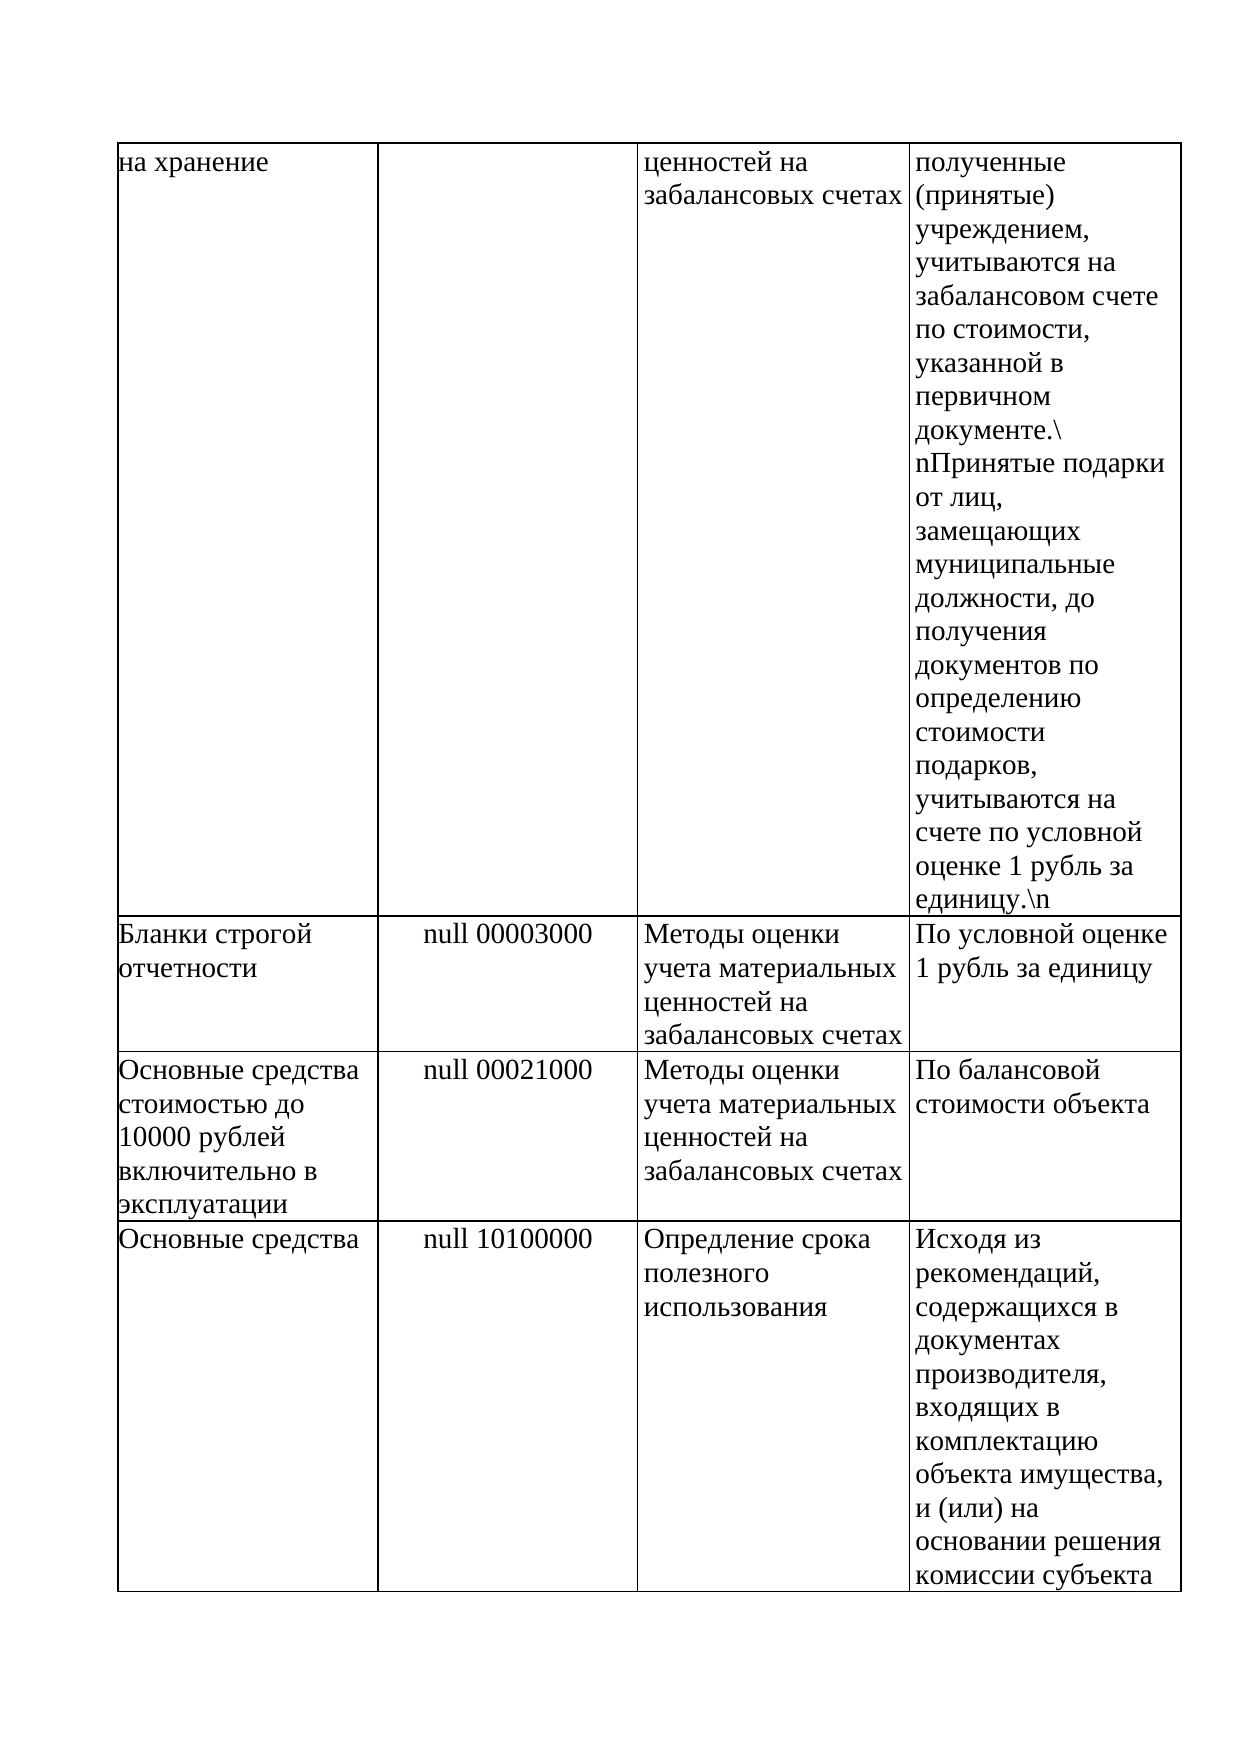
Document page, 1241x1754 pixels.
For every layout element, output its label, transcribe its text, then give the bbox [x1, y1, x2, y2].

table_cell [379, 144, 637, 915]
table_cell [638, 1222, 643, 1591]
table_cell Бланки строгой отчетности [119, 917, 377, 1051]
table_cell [119, 144, 377, 915]
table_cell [915, 144, 1175, 915]
table_cell Основные средства стоимостью до 10000 рублей включительно в эксплуатации [119, 1052, 377, 1220]
table_cell Методы оценки учета материальных ценностей на забалансовых счетах [644, 917, 903, 1051]
table_cell [904, 1222, 909, 1591]
table_cell Методы оценки учета материальных ценностей на забалансовых счетах [644, 1052, 903, 1220]
table_cell [910, 917, 915, 1051]
table_cell [1175, 917, 1180, 1051]
table_cell Основные средства [119, 1222, 377, 1591]
table_cell [379, 1222, 637, 1591]
table_cell По условной оценке 1 рубль за единицу [915, 917, 1175, 1051]
table_cell [910, 1052, 915, 1220]
table_cell [379, 1052, 637, 1220]
table_cell [638, 1052, 643, 1220]
table_cell [910, 144, 915, 915]
table_cell [1175, 1222, 1180, 1591]
table_cell [1175, 144, 1180, 915]
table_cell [644, 1222, 903, 1591]
table_cell [1175, 1052, 1180, 1220]
table_cell [638, 917, 643, 1051]
table_cell [910, 1222, 915, 1591]
table_cell [904, 1052, 909, 1220]
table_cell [915, 1222, 1175, 1591]
table_cell [904, 144, 909, 915]
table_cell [644, 144, 903, 915]
table_cell [904, 917, 909, 1051]
table_cell По балансовой стоимости объекта [915, 1052, 1175, 1220]
table_cell [379, 917, 637, 1051]
table_cell [638, 144, 643, 915]
